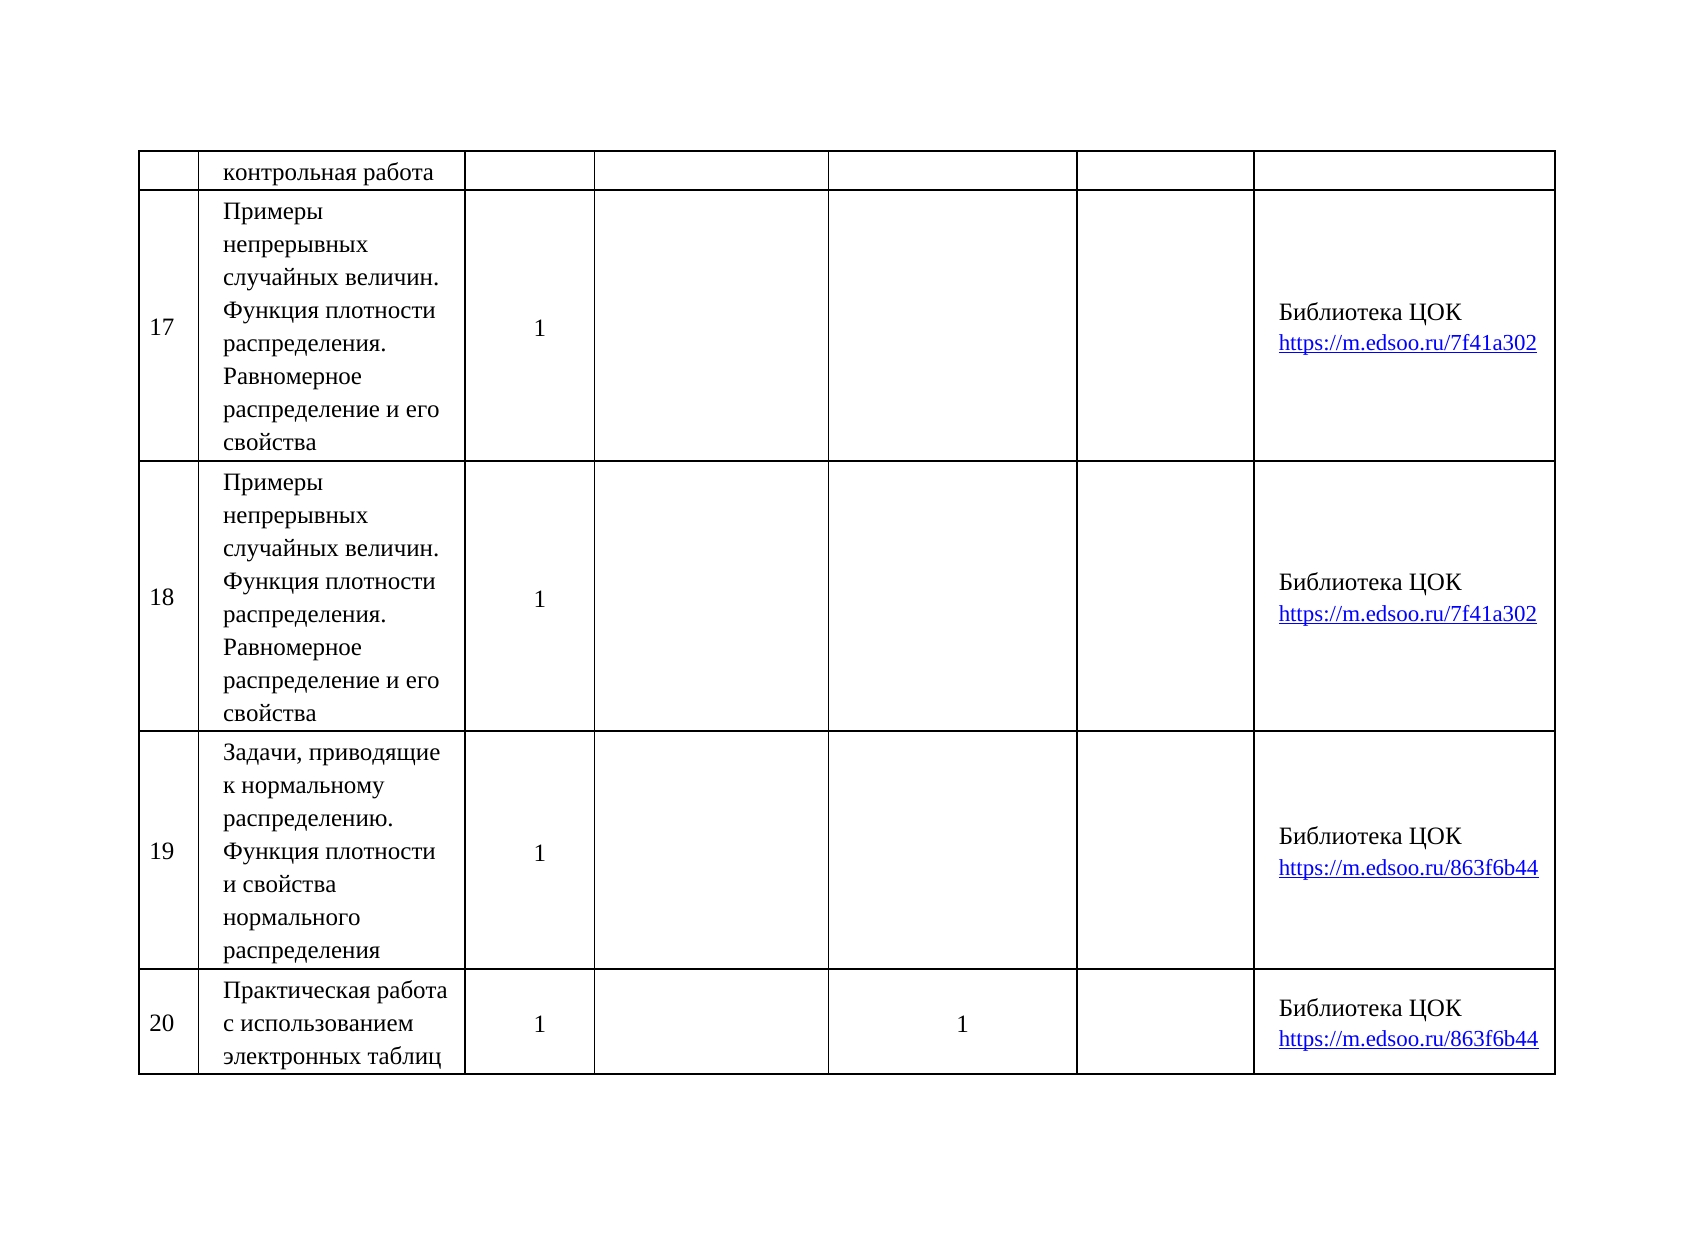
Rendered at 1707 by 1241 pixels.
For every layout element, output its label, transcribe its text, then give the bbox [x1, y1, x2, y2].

table_cell Библиотека ЦОК https://m.edsoo.ru/7f41a302 [1255, 191, 1554, 460]
table_cell Задачи, приводящие к нормальному распределению. Функция плотности и свойства нормального распределения [199, 732, 464, 968]
table_cell [1255, 152, 1554, 189]
table_cell 1 [466, 462, 594, 730]
table_cell Практическая работа с использованием электронных таблиц [199, 970, 464, 1073]
table_cell [1078, 970, 1253, 1073]
table_cell [1078, 462, 1253, 730]
table_cell Примеры непрерывных случайных величин. Функция плотности распределения. Равномерное распределение и его свойства [199, 191, 464, 460]
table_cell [1255, 732, 1554, 968]
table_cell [1255, 970, 1554, 1073]
table_cell 17 [140, 191, 198, 460]
table_cell 18 [140, 462, 198, 730]
table_cell [595, 732, 828, 968]
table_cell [199, 152, 464, 189]
table_cell [829, 462, 1076, 730]
table_cell [1078, 732, 1253, 968]
table_cell [1078, 152, 1253, 189]
table_cell 16 [140, 152, 198, 189]
table_cell 1 [466, 732, 594, 968]
table_cell 20 [140, 970, 198, 1073]
table_cell [595, 191, 828, 460]
table_cell [829, 732, 1076, 968]
table_cell 19 [140, 732, 198, 968]
table_cell [595, 462, 828, 730]
table_cell [1078, 191, 1253, 460]
table_cell Примеры непрерывных случайных величин. Функция плотности распределения. Равномерное распределение и его свойства [199, 462, 464, 730]
table_cell [829, 191, 1076, 460]
table_cell 1 [466, 970, 594, 1073]
table_cell [595, 970, 828, 1073]
table_cell 1 [466, 152, 594, 189]
table_cell [829, 152, 1076, 189]
table_cell 1 [466, 191, 594, 460]
table_cell 1 [829, 970, 1076, 1073]
table_cell 1 [595, 152, 828, 189]
table_cell Библиотека ЦОК https://m.edsoo.ru/7f41a302 [1255, 462, 1554, 730]
